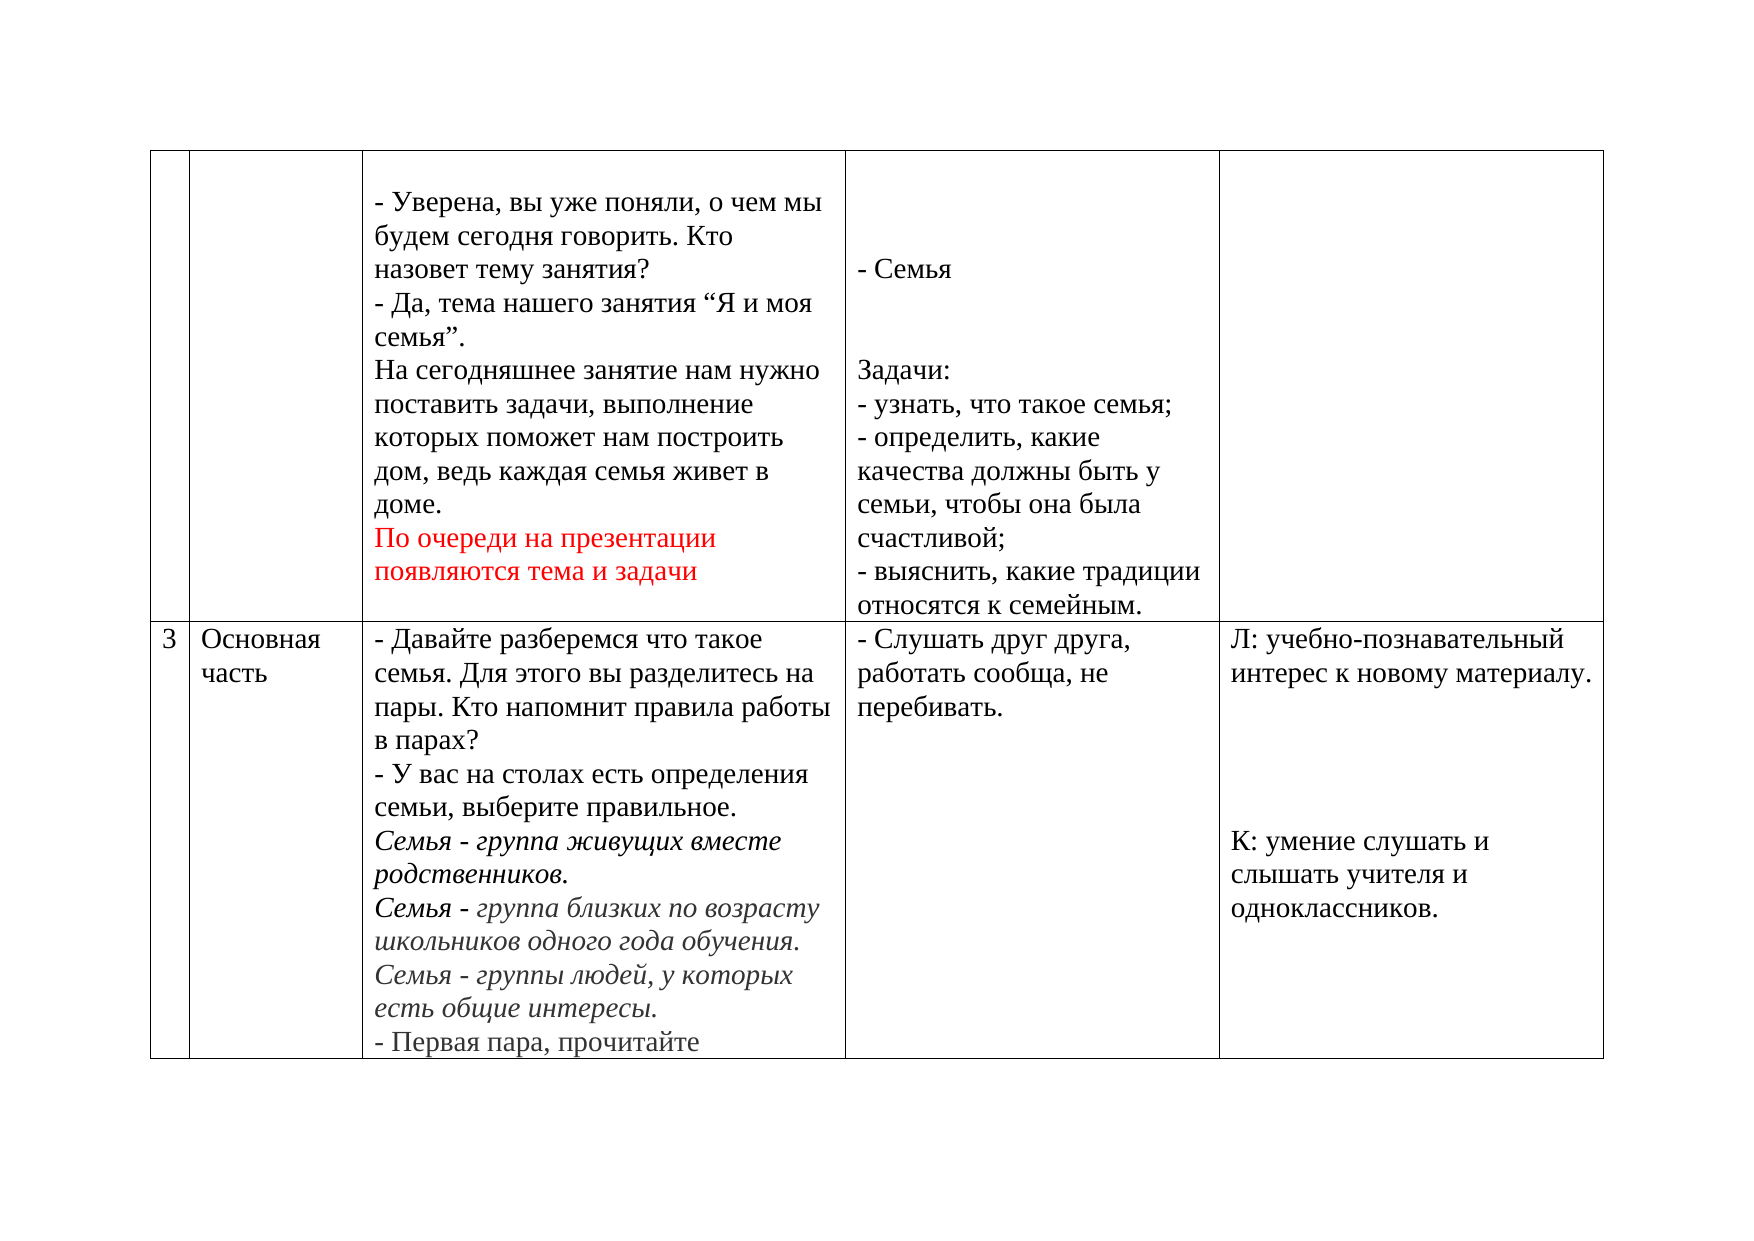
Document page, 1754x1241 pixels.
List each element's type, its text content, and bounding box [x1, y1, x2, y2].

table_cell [1220, 151, 1603, 621]
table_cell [190, 151, 362, 621]
table_cell 2 [151, 151, 189, 621]
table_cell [846, 622, 1219, 1058]
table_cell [363, 622, 845, 1058]
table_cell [1220, 622, 1603, 1058]
table_cell Основная часть [190, 622, 362, 1058]
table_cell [846, 151, 1219, 621]
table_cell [363, 151, 845, 621]
table_cell 3 [151, 622, 189, 1058]
